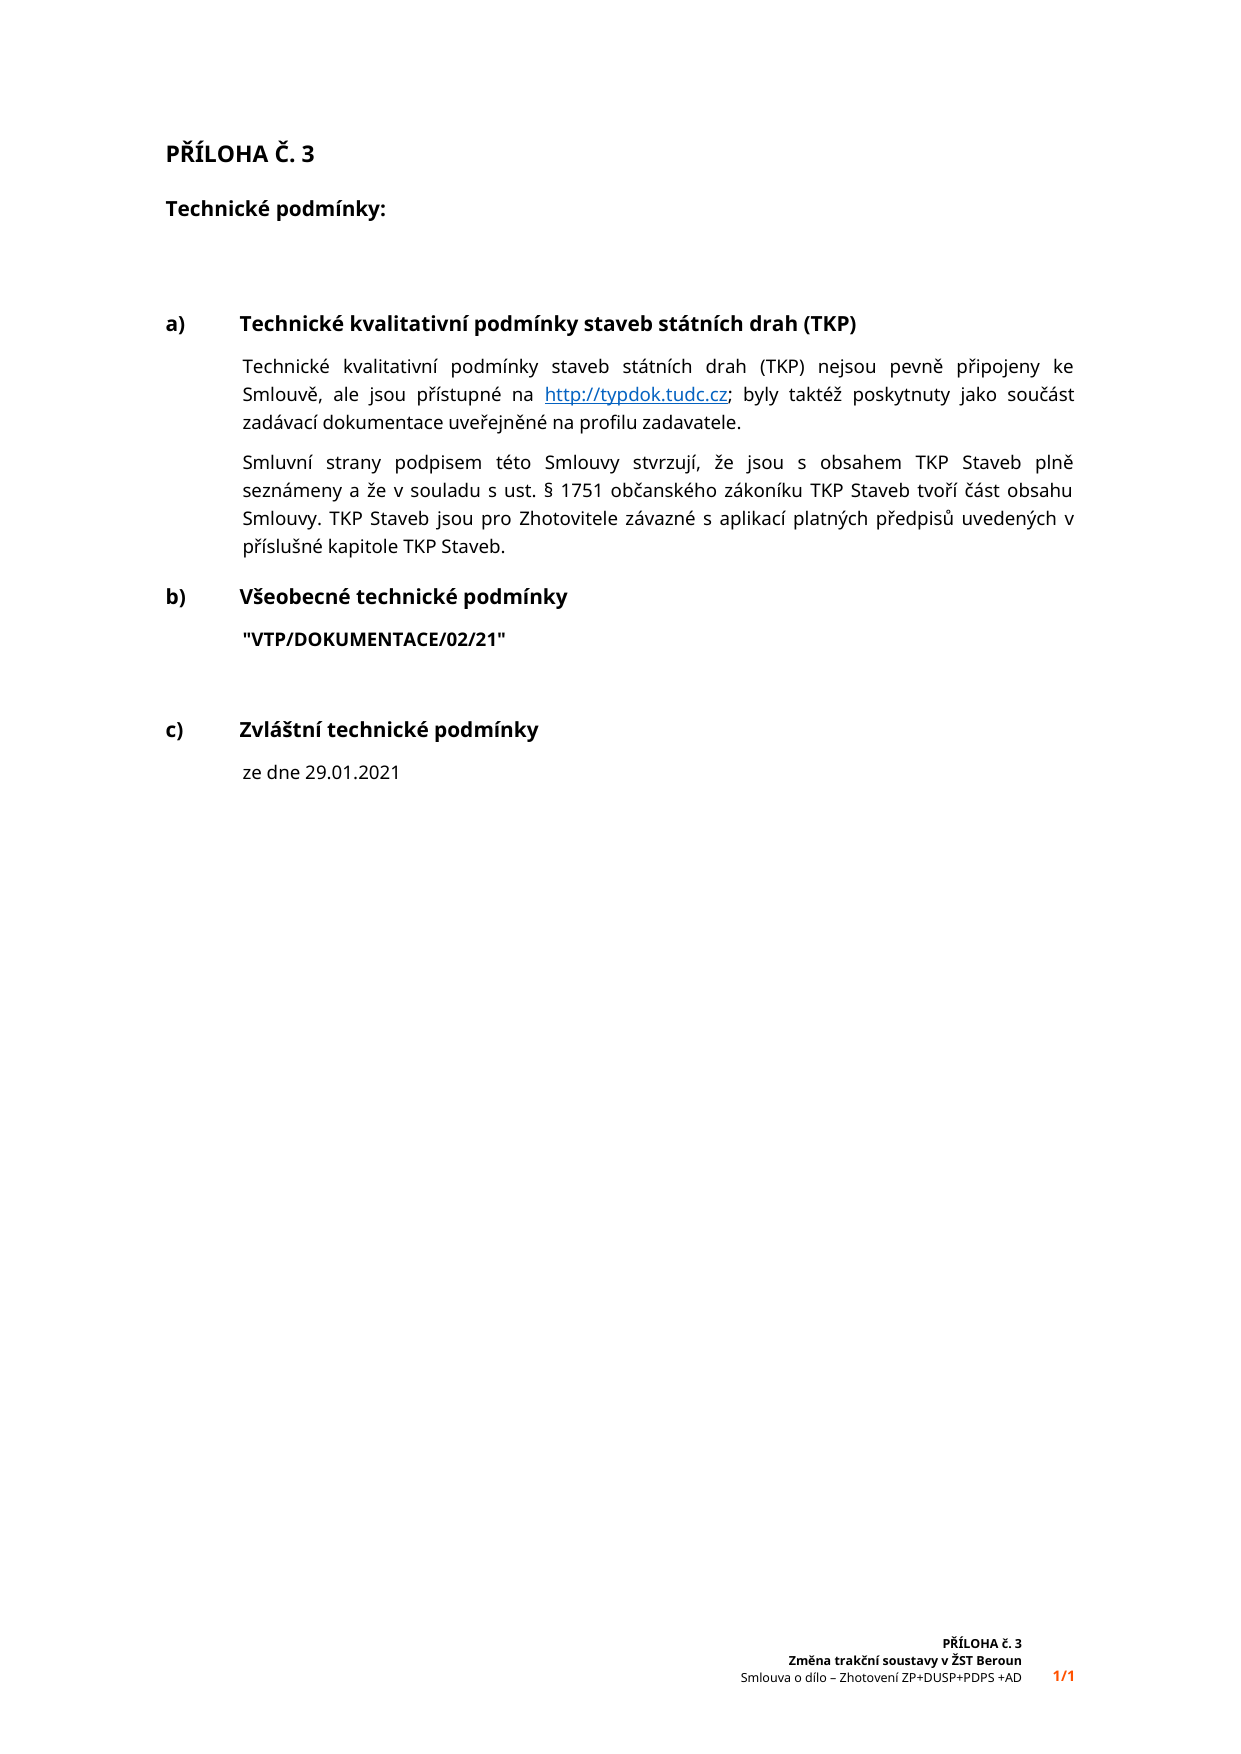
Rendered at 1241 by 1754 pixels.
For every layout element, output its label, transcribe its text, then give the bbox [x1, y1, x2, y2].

text ze dne 29.01.2021 [242, 759, 1075, 785]
text a) Technické kvalitativní podmínky staveb státních drah (TKP) [165, 309, 1075, 338]
text b) Všeobecné technické podmínky [165, 582, 1075, 611]
text Smluvní strany podpisem této Smlouvy stvrzují, že jsou s obsahem TKP Staveb plně seznámeny a že v souladu s ust. § 1751 občanského zákoníku TKP Staveb tvoří část obsahu Smlouvy. TKP Staveb jsou pro Zhotovitele závazné s aplikací platných předpisů uvedených v příslušné kapitole TKP Staveb. [242, 449, 1075, 559]
text Technické kvalitativní podmínky staveb státních drah (TKP) nejsou pevně připojeny ke Smlouvě, ale jsou přístupné na http://typdok.tudc.cz; byly taktéž poskytnuty jako součást zadávací dokumentace uveřejněné na profilu zadavatele. [242, 353, 1075, 434]
text c) Zvláštní technické podmínky [165, 716, 1075, 744]
text "VTP/DOKUMENTACE/02/21" [242, 626, 1075, 652]
text Technické podmínky: [165, 194, 1075, 222]
text Příloha č. 3 [165, 138, 1075, 170]
